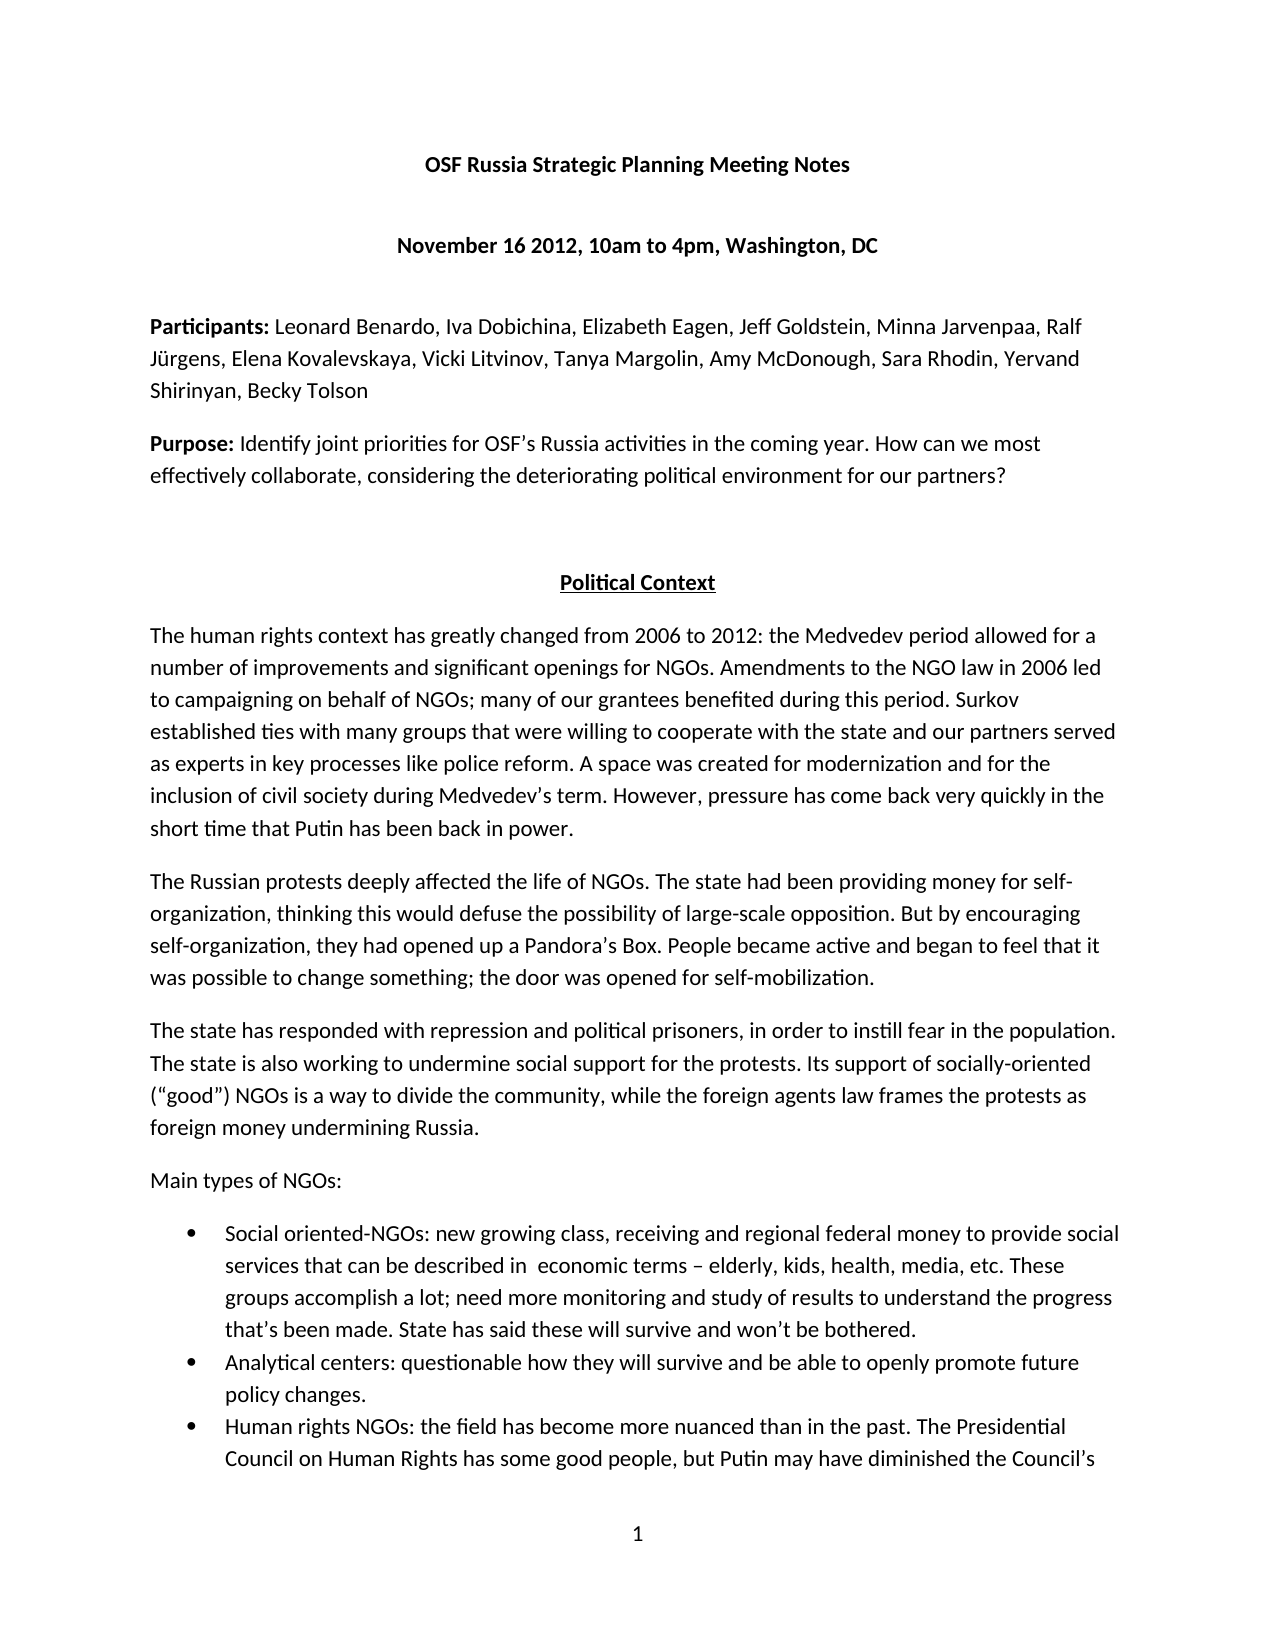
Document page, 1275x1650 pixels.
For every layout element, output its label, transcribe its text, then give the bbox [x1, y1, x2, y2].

text OSF Russia Strategic Planning Meeting Notes [150, 150, 1125, 178]
text Political Context [150, 568, 1125, 596]
text November 16 2012, 10am to 4pm, Washington, DC [150, 231, 1125, 259]
text The human rights context has greatly changed from 2006 to 2012: the Medvedev period allowed for a number of improvements and significant openings for NGOs. Amendments to the NGO law in 2006 led to campaigning on behalf of NGOs; many of our grantees benefited during this period. Surkov established ties with many groups that were willing to cooperate with the state and our partners served as experts in key processes like police reform. A space was created for modernization and for the inclusion of civil society during Medvedev’s term. However, pressure has come back very quickly in the short time that Putin has been back in power. [150, 621, 1125, 842]
list Analytical centers: questionable how they will survive and be able to openly promote future policy changes. [187, 1348, 1125, 1408]
text The Russian protests deeply affected the life of NGOs. The state had been providing money for self-organization, thinking this would defuse the possibility of large-scale opposition. But by encouraging self-organization, they had opened up a Pandora’s Box. People became active and began to feel that it was possible to change something; the door was opened for self-mobilization. [150, 867, 1125, 991]
text Purpose: Identify joint priorities for OSF’s Russia activities in the coming year. How can we most effectively collaborate, considering the deteriorating political environment for our partners? [150, 429, 1125, 490]
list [187, 1412, 1125, 1472]
text The state has responded with repression and political prisoners, in order to instill fear in the population. The state is also working to undermine social support for the protests. Its support of socially-oriented (“good”) NGOs is a way to divide the community, while the foreign agents law frames the protests as foreign money undermining Russia. [150, 1016, 1125, 1141]
list Social oriented-NGOs: new growing class, receiving and regional federal money to provide social services that can be described in economic terms – elderly, kids, health, media, etc. These groups accomplish a lot; need more monitoring and study of results to understand the progress that’s been made. State has said these will survive and won’t be bothered. [187, 1219, 1125, 1344]
text Main types of NGOs: [150, 1166, 1125, 1194]
text Participants: Leonard Benardo, Iva Dobichina, Elizabeth Eagen, Jeff Goldstein, Minna Jarvenpaa, Ralf Jürgens, Elena Kovalevskaya, Vicki Litvinov, Tanya Margolin, Amy McDonough, Sara Rhodin, Yervand Shirinyan, Becky Tolson [150, 312, 1125, 404]
